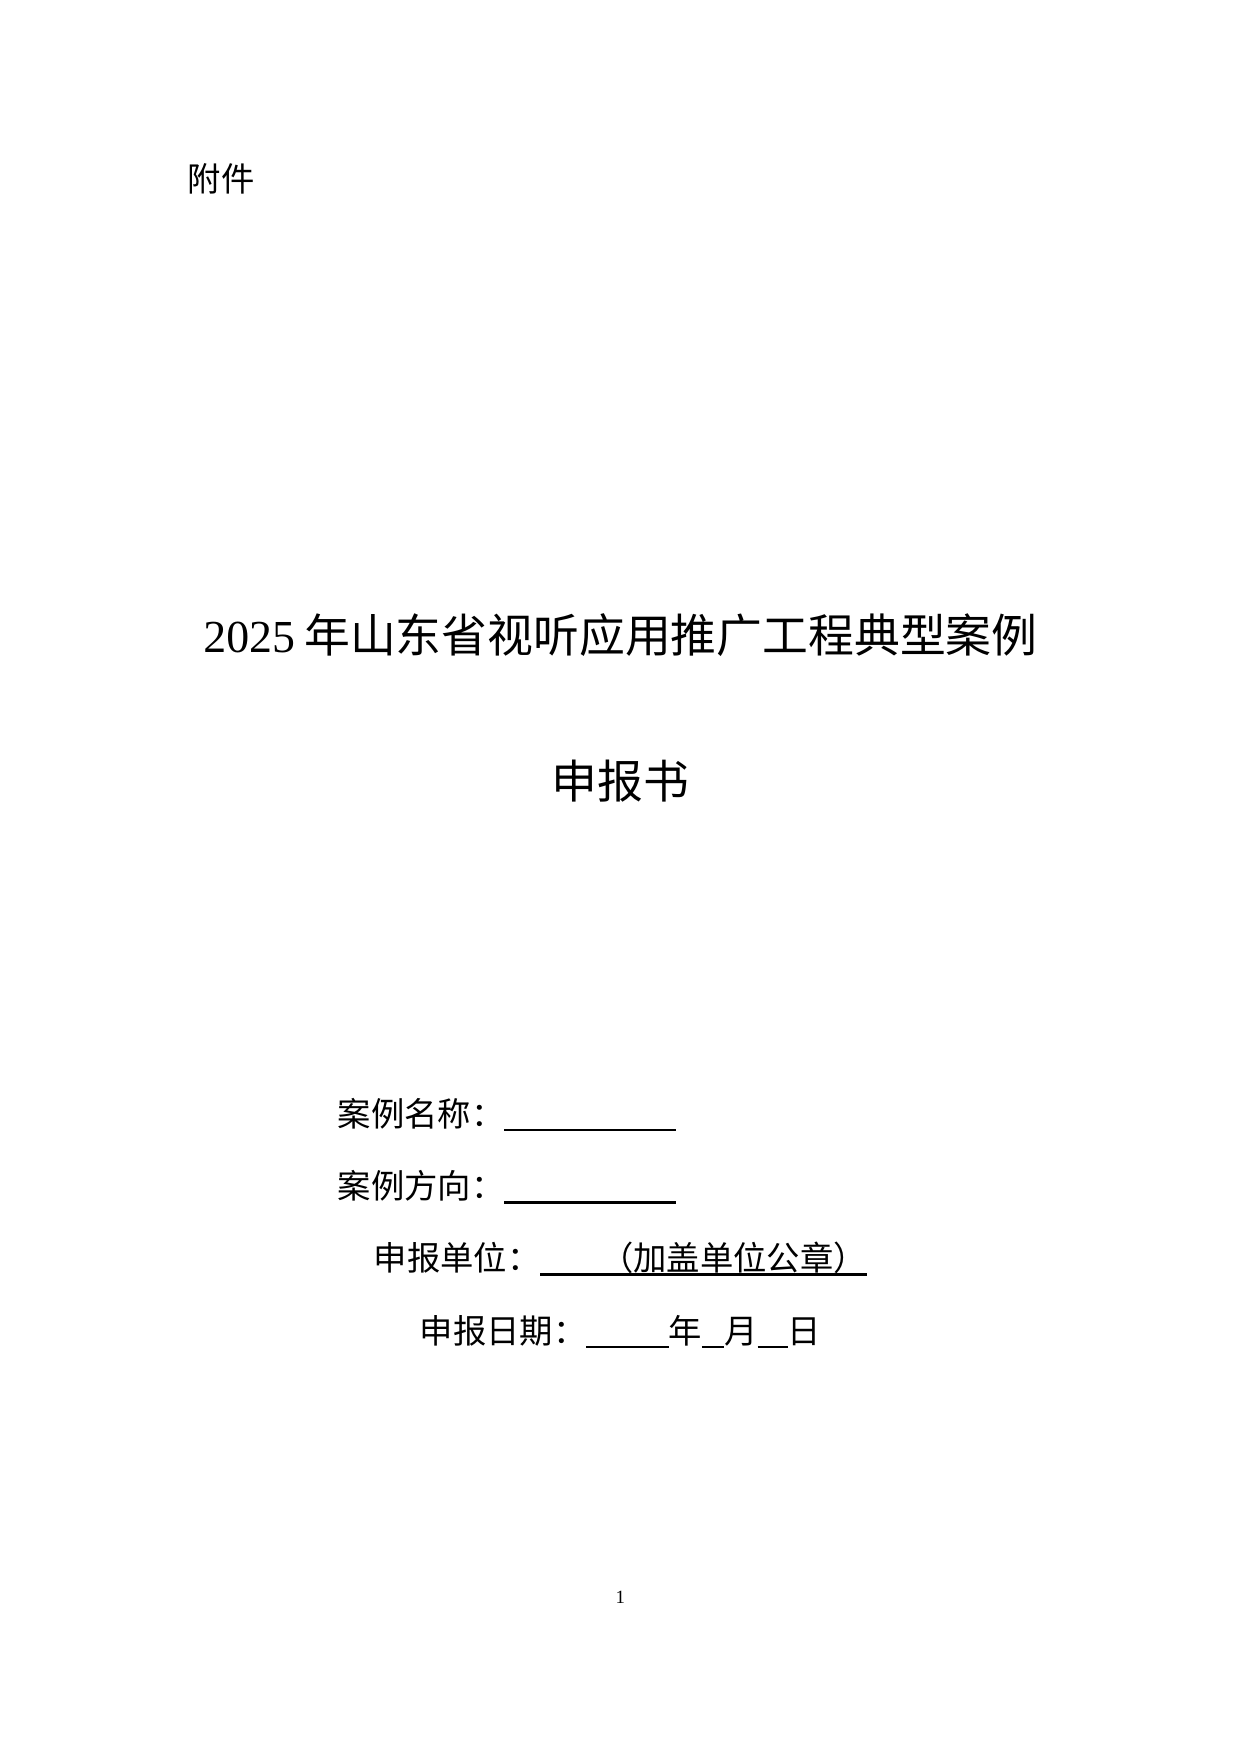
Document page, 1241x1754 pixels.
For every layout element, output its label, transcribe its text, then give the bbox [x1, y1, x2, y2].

subtitle 附件 [187, 153, 1053, 201]
text 案例名称： [187, 1088, 1053, 1136]
text 申报单位： （加盖单位公章） [187, 1232, 1053, 1280]
text 案例方向： [187, 1160, 1053, 1208]
text 2025年山东省视听应用推广工程典型案例申报书 [187, 583, 1053, 827]
text 申报日期： 年 月 日 [187, 1304, 1053, 1353]
